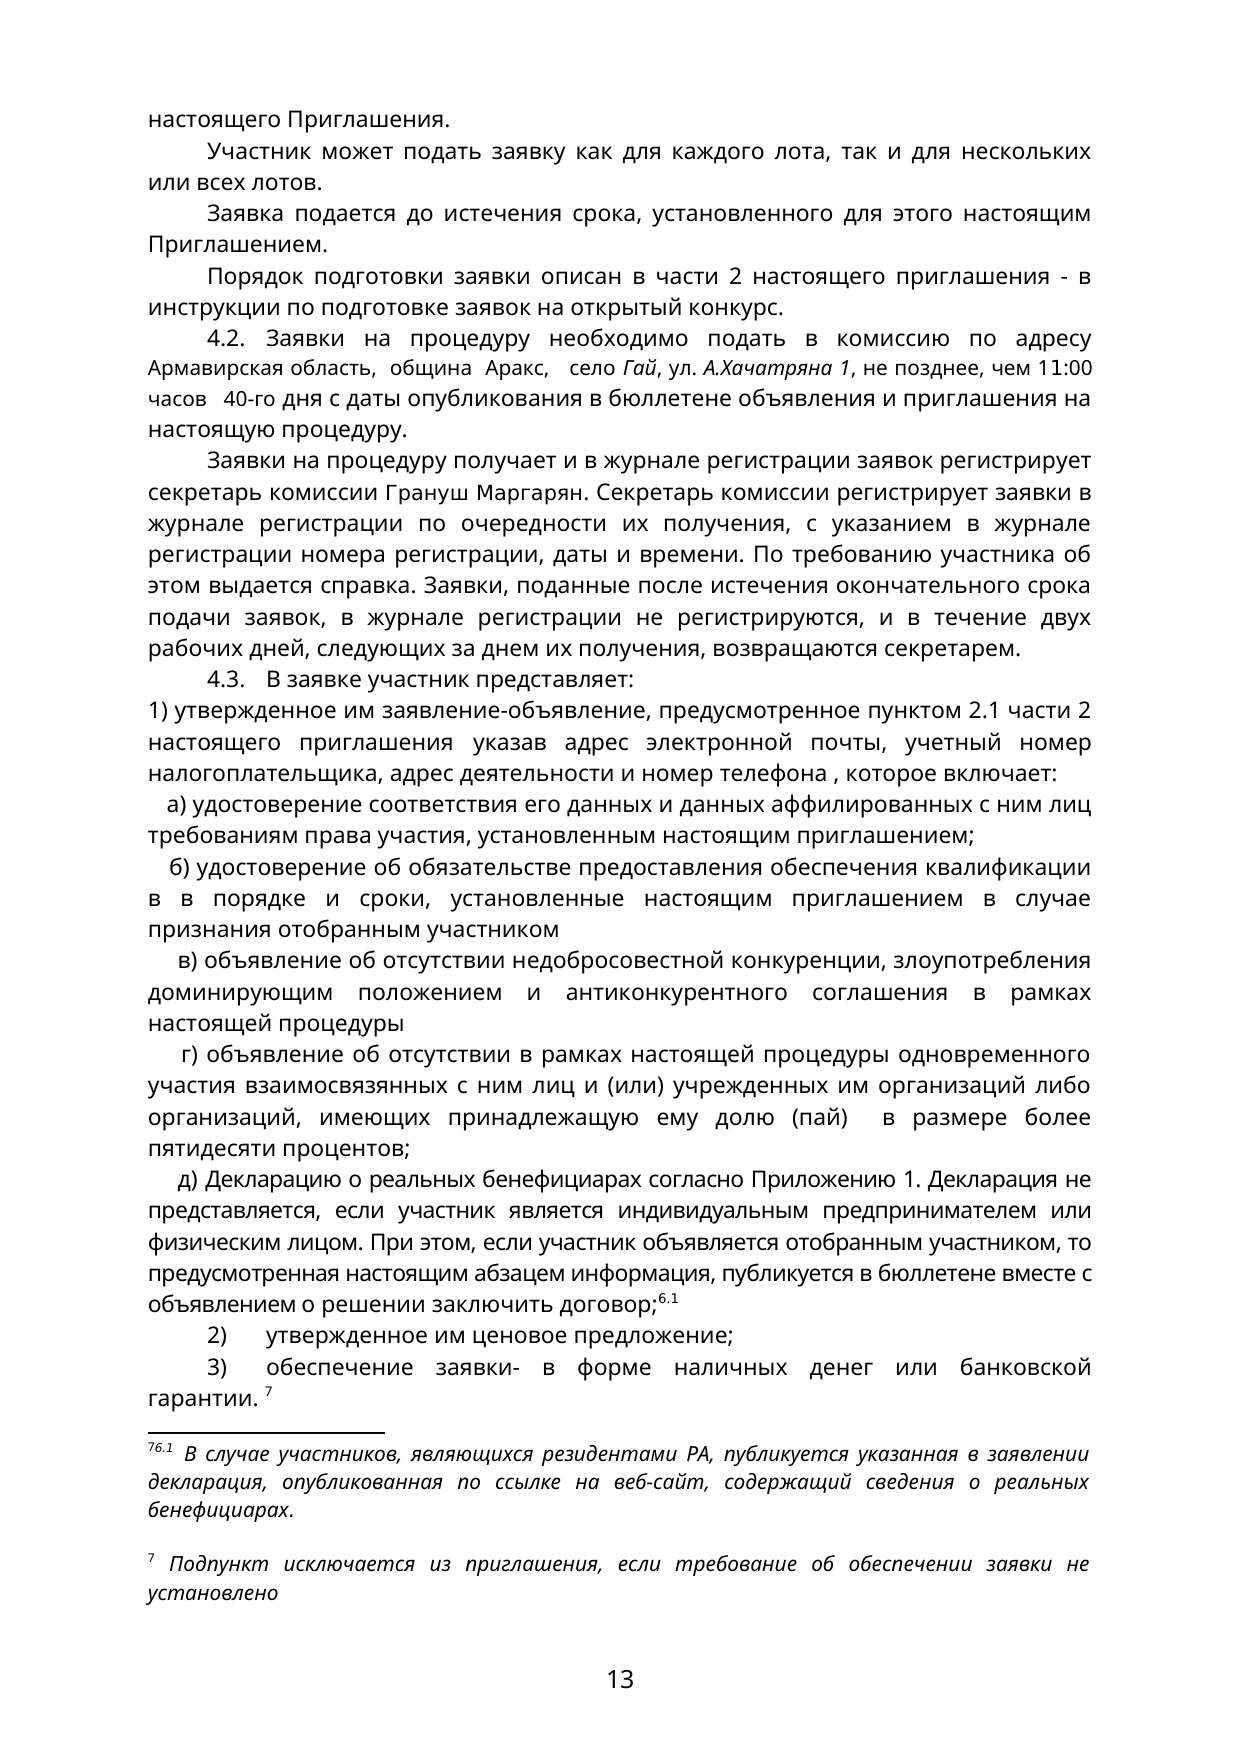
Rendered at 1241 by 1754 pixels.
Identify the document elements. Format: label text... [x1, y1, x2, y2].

text д) Декларацию о реальных бенефициарах согласно Приложению 1. Декларация не представляется, если участник является индивидуальным предпринимателем или физическим лицом. При этом, если участник объявляется отобранным участником, то предусмотренная настоящим абзацем информация, публикуется в бюллетене вместе с объявлением о решении заключить договор;6.1 [148, 1163, 1092, 1319]
text 2) утвержденное им ценовое предложение; [148, 1319, 1092, 1351]
text Порядок подготовки заявки описан в части 2 настоящего приглашения - в инструкции по подготовке заявок на открытый конкурс. [148, 260, 1092, 322]
text 4.3. В заявке участник представляет: [148, 663, 1092, 694]
text б) удостоверение об обязательстве предоставления обеспечения квалификации в в порядке и сроки, установленные настоящим приглашением в случае признания отобранным участником [148, 851, 1092, 944]
text 4.1. Для участия в настоящей процедуре участник подает заявку в Комиссию. Заявка — это предложение, представляемое участником на основании настоящего Приглашения. [148, 103, 1092, 135]
text Заявки на процедуру получает и в журнале регистрации заявок регистрирует секретарь комиссии Грануш Маргарян. Секретарь комиссии регистрирует заявки в журнале регистрации по очередности их получения, с указанием в журнале регистрации номера регистрации, даты и времени. По требованию участника об этом выдается справка. Заявки, поданные после истечения окончательного срока подачи заявок, в журнале регистрации не регистрируются, и в течение двух рабочих дней, следующих за днем их получения, возвращаются секретарем. [148, 444, 1092, 663]
text а) удостоверение соответствия его данных и данных аффилированных с ним лиц требованиям права участия, установленным настоящим приглашением; [148, 788, 1092, 851]
text 3) обеспечение заявки- в форме наличных денег или банковской гарантии. 7 [148, 1351, 1092, 1413]
text 1) утвержденное им заявление-объявление, предусмотренное пунктом 2.1 части 2 настоящего приглашения указав адрес электронной почты, учетный номер налогоплательщика, адрес деятельности и номер телефона , которое включает: [148, 694, 1092, 788]
text 4.2. Заявки на процедуру необходимо подать в комиссию по адресу Армавирская область, община Аракс, село Гай, ул. А.Хачатряна 1, не позднее, чем 11:00 часов 40-го дня с даты опубликования в бюллетене объявления и приглашения на настоящую процедуру. [148, 322, 1092, 444]
text Заявка подается до истечения срока, установленного для этого настоящим Приглашением. [148, 197, 1092, 260]
text Участник может подать заявку как для каждого лота, так и для нескольких или всех лотов. [148, 135, 1092, 197]
text г) объявление об отсутствии в рамках настоящей процедуры одновременного участия взаимосвязянных с ним лиц и (или) учрежденных им организаций либо организаций, имеющих принадлежащую ему долю (пай) в размере более пятидесяти процентов; [148, 1038, 1092, 1163]
text в) объявление об отсутствии недобросовестной конкуренции, злоупотребления доминирующим положением и антиконкурентного соглашения в рамках настоящей процедуры [148, 944, 1092, 1038]
